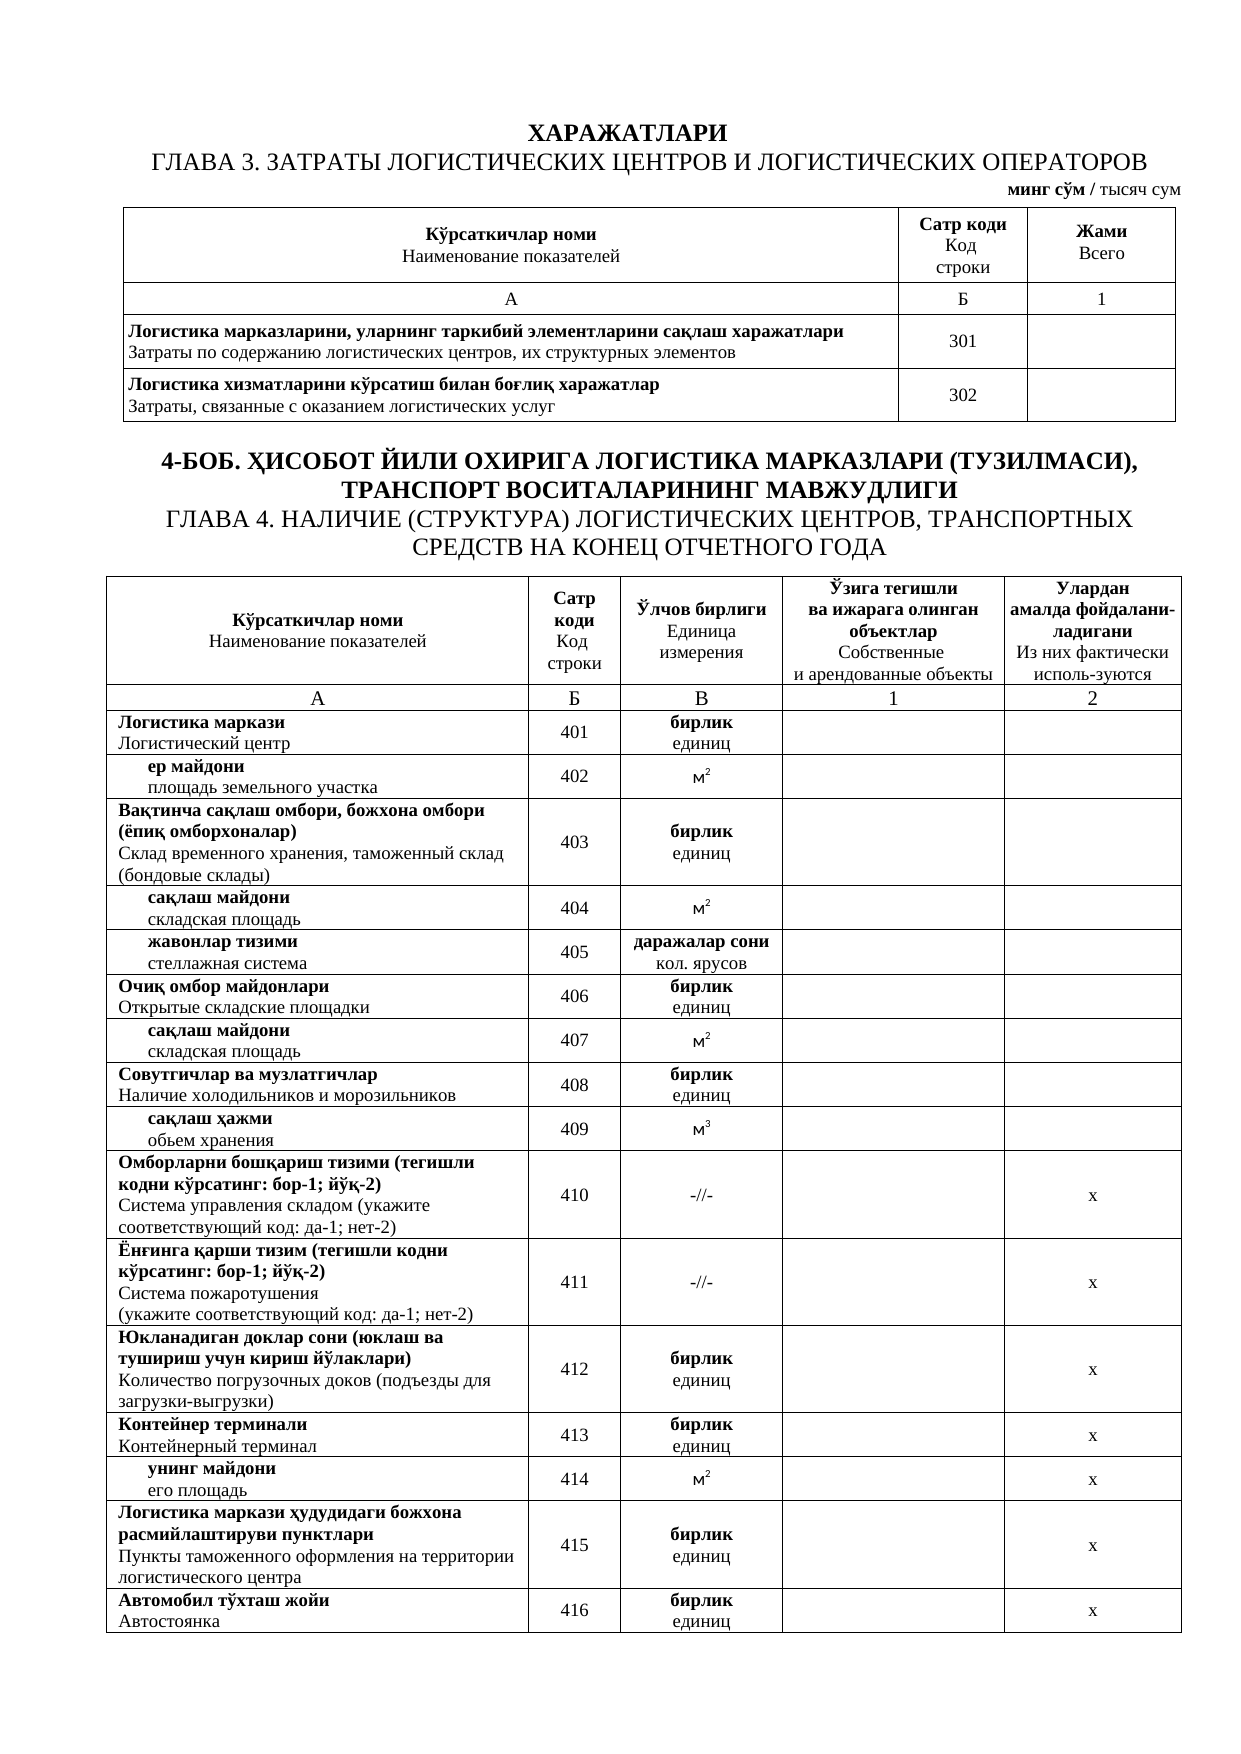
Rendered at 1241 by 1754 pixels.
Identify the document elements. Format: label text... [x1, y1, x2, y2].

table_cell сақлаш майдони складская площадь [107, 1019, 528, 1062]
table_cell х [1005, 1501, 1181, 1588]
table_cell бирлик единиц [621, 975, 782, 1018]
table_cell Юкланадиган доклар сони (юклаш ва тушириш учун кириш йўлаклари) Количество погрузочных доков (подъезды для загрузки-выгрузки) [107, 1326, 528, 1412]
table_cell [1005, 1063, 1181, 1106]
table_cell [783, 1107, 1004, 1150]
table_cell А [124, 283, 898, 314]
table_cell -//- [621, 1239, 782, 1325]
table_cell [1005, 1019, 1181, 1062]
table_cell х [1005, 1457, 1181, 1500]
table_cell Совутгичлар ва музлатгичлар Наличие холодильников и морозильников [107, 1063, 528, 1106]
table_cell [783, 711, 1004, 754]
table_cell А [107, 685, 528, 709]
table_cell [783, 1457, 1004, 1500]
table_cell Логистика хизматларини кўрсатиш билан боғлиқ харажатлар Затраты, связанные с оказанием логистических услуг [124, 369, 898, 421]
table_cell [783, 1063, 1004, 1106]
table_cell м3 [621, 1107, 782, 1150]
table_cell х [1005, 1151, 1181, 1237]
table_cell бирлик единиц [621, 799, 782, 885]
table_cell 402 [529, 755, 620, 798]
table_cell [1005, 755, 1181, 798]
table_cell В [621, 685, 782, 709]
table_cell 401 [529, 711, 620, 754]
table_header Сатр коди Код строки [529, 577, 620, 684]
table_cell Автомобил тўхташ жойи Автостоянка [107, 1589, 528, 1632]
table_cell бирлик единиц [621, 1063, 782, 1106]
table_cell 403 [529, 799, 620, 885]
table_cell [1028, 369, 1175, 421]
table_cell [783, 1151, 1004, 1237]
table_cell [783, 755, 1004, 798]
table_cell [783, 1501, 1004, 1588]
table_cell х [1005, 1326, 1181, 1412]
table_cell Контейнер терминали Контейнерный терминал [107, 1413, 528, 1456]
table_cell 410 [529, 1151, 620, 1237]
table_cell Омборларни бошқариш тизими (тегишли кодни кўрсатинг: бор-1; йўқ-2) Система управления складом (укажите соответствующий код: да-1; нет-2) [107, 1151, 528, 1237]
table_cell 413 [529, 1413, 620, 1456]
table_cell бирлик единиц [621, 1501, 782, 1588]
table_cell Очиқ омбор майдонлари Открытые складские площадки [107, 975, 528, 1018]
table_cell Логистика маркази ҳудудидаги божхона расмийлаштируви пунктлари Пункты таможенного оформления на территории логистического центра [107, 1501, 528, 1588]
table_cell 302 [899, 369, 1027, 421]
table_cell [783, 930, 1004, 973]
table_cell унинг майдони его площадь [107, 1457, 528, 1500]
text ГЛАВА 3. ЗАТРАТЫ ЛОГИСТИЧЕСКИХ ЦЕНТРОВ И ЛОГИСТИЧЕСКИХ ОПЕРАТОРОВ [118, 147, 1181, 176]
table_header Сатр коди Код строки [899, 208, 1027, 282]
table_cell [1028, 315, 1175, 367]
table_cell 415 [529, 1501, 620, 1588]
table_cell жавонлар тизими стеллажная система [107, 930, 528, 973]
table_cell х [1005, 1589, 1181, 1632]
table_cell ер майдони площадь земельного участка [107, 755, 528, 798]
table_header Кўрсаткичлар номи Наименование показателей [107, 577, 528, 684]
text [74, 118, 1181, 147]
table_cell Б [529, 685, 620, 709]
text 4-БОБ. ҲИСОБОТ ЙИЛИ ОХИРИГА ЛОГИСТИКА МАРКАЗЛАРИ (ТУЗИЛМАСИ), ТРАНСПОРТ ВОСИТАЛАРИНИНГ МАВЖУДЛИГИ [118, 446, 1181, 504]
table_cell [1005, 930, 1181, 973]
table_header Ўзига тегишли ва ижарага олинган объектлар Собственные и арендованные объекты [783, 577, 1004, 684]
table_cell Б [899, 283, 1027, 314]
table_header Жами Всего [1028, 208, 1175, 282]
table_cell Логистика маркази Логистический центр [107, 711, 528, 754]
table_cell 409 [529, 1107, 620, 1150]
table_cell м2 [621, 1019, 782, 1062]
text ГЛАВА 4. НАЛИЧИЕ (СТРУКТУРА) ЛОГИСТИЧЕСКИХ ЦЕНТРОВ, ТРАНСПОРТНЫХ СРЕДСТВ НА КОНЕЦ ОТЧЕТНОГО ГОДА [118, 504, 1181, 561]
table_cell м2 [621, 755, 782, 798]
table_cell 411 [529, 1239, 620, 1325]
table_cell сақлаш ҳажми обьем хранения [107, 1107, 528, 1150]
table_cell 412 [529, 1326, 620, 1412]
table_cell [783, 1019, 1004, 1062]
table_cell х [1005, 1239, 1181, 1325]
table_cell даражалар сони кол. ярусов [621, 930, 782, 973]
table_cell -//- [621, 1151, 782, 1237]
table_cell 301 [899, 315, 1027, 367]
table_cell [783, 1239, 1004, 1325]
table_cell [783, 799, 1004, 885]
table_cell [783, 886, 1004, 929]
table_cell [1005, 1107, 1181, 1150]
table_cell [783, 1413, 1004, 1456]
table_cell 408 [529, 1063, 620, 1106]
table_cell Вақтинча сақлаш омбори, божхона омбори (ёпиқ омборхоналар) Склад временного хранения, таможенный склад (бондовые склады) [107, 799, 528, 885]
table_cell [783, 1589, 1004, 1632]
table_cell [1005, 975, 1181, 1018]
table_cell 405 [529, 930, 620, 973]
table_cell Логистика марказларини, уларнинг таркибий элементларини сақлаш харажатлари Затраты по содержанию логистических центров, их структурных элементов [124, 315, 898, 367]
table_cell м2 [621, 1457, 782, 1500]
table_cell 414 [529, 1457, 620, 1500]
table_cell [1005, 799, 1181, 885]
table_cell [1005, 886, 1181, 929]
table_header Кўрсаткичлар номи Наименование показателей [124, 208, 898, 282]
table_cell 406 [529, 975, 620, 1018]
table_header Ўлчов бирлиги Единица измерения [621, 577, 782, 684]
table_cell [1005, 711, 1181, 754]
table_cell [783, 975, 1004, 1018]
table_cell бирлик единиц [621, 1413, 782, 1456]
table_cell 2 [1005, 685, 1181, 709]
table_cell Ёнғинга қарши тизим (тегишли кодни кўрсатинг: бор-1; йўқ-2) Система пожаротушения (укажите соответствующий код: да-1; нет-2) [107, 1239, 528, 1325]
table_cell бирлик единиц [621, 711, 782, 754]
table_cell сақлаш майдони складская площадь [107, 886, 528, 929]
table_cell 1 [1028, 283, 1175, 314]
table_cell м2 [621, 886, 782, 929]
table_cell 407 [529, 1019, 620, 1062]
text минг сўм / тысяч сум [930, 176, 1181, 201]
table_cell 416 [529, 1589, 620, 1632]
table_cell 1 [783, 685, 1004, 709]
table_cell х [1005, 1413, 1181, 1456]
table_cell [783, 1326, 1004, 1412]
table_cell бирлик единиц [621, 1589, 782, 1632]
table_cell 404 [529, 886, 620, 929]
table_cell бирлик единиц [621, 1326, 782, 1412]
table_header Улардан амалда фойдалани-ладигани Из них фактически исполь-зуются [1005, 577, 1181, 684]
